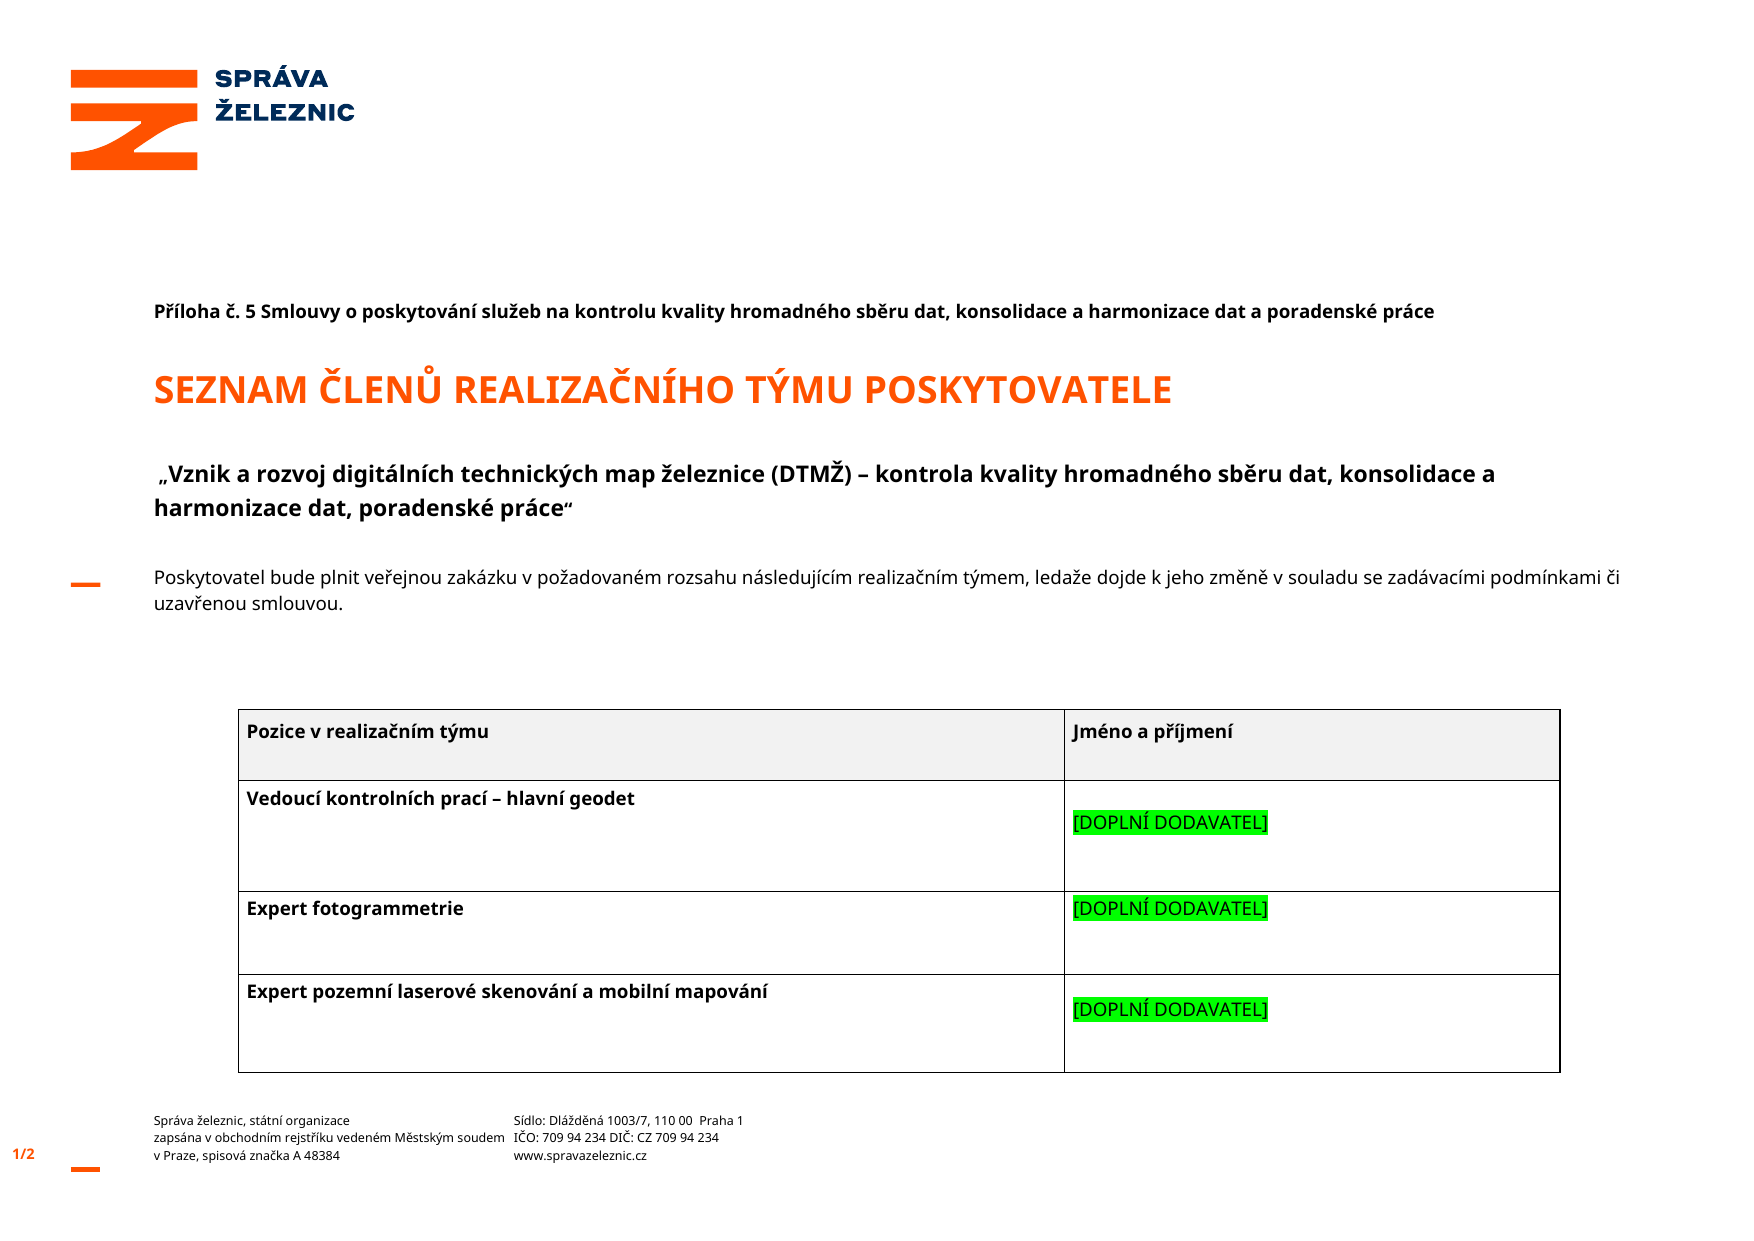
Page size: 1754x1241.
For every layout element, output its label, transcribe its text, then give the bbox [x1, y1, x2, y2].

table_header Pozice v realizačním týmu [239, 710, 1064, 780]
table_cell Expert pozemní laserové skenování a mobilní mapování [239, 975, 1064, 1072]
text Poskytovatel bude plnit veřejnou zakázku v požadovaném rozsahu následujícím realizačním týmem, ledaže dojde k jeho změně v souladu se zadávacími podmínkami či uzavřenou smlouvou. [153, 564, 1645, 615]
table_header Jméno a příjmení [1065, 710, 1559, 780]
table_cell [DOPLNÍ DODAVATEL] [1065, 975, 1559, 1072]
table_cell Vedoucí kontrolních prací – hlavní geodet [239, 781, 1064, 891]
table_cell [DOPLNÍ DODAVATEL] [1065, 892, 1559, 973]
text „Vznik a rozvoj digitálních technických map železnice (DTMŽ) – kontrola kvality hromadného sběru dat, konsolidace a harmonizace dat, poradenské práce“ [153, 457, 1645, 523]
table_cell [DOPLNÍ DODAVATEL] [1065, 781, 1559, 891]
text SEZNAM ČLENŮ REALIZAČNÍHO TÝMU POSKYTOVATELE [153, 364, 1645, 415]
table_cell Expert fotogrammetrie [239, 892, 1064, 973]
text Příloha č. 5 Smlouvy o poskytování služeb na kontrolu kvality hromadného sběru dat, konsolidace a harmonizace dat a poradenské práce [153, 298, 1645, 324]
